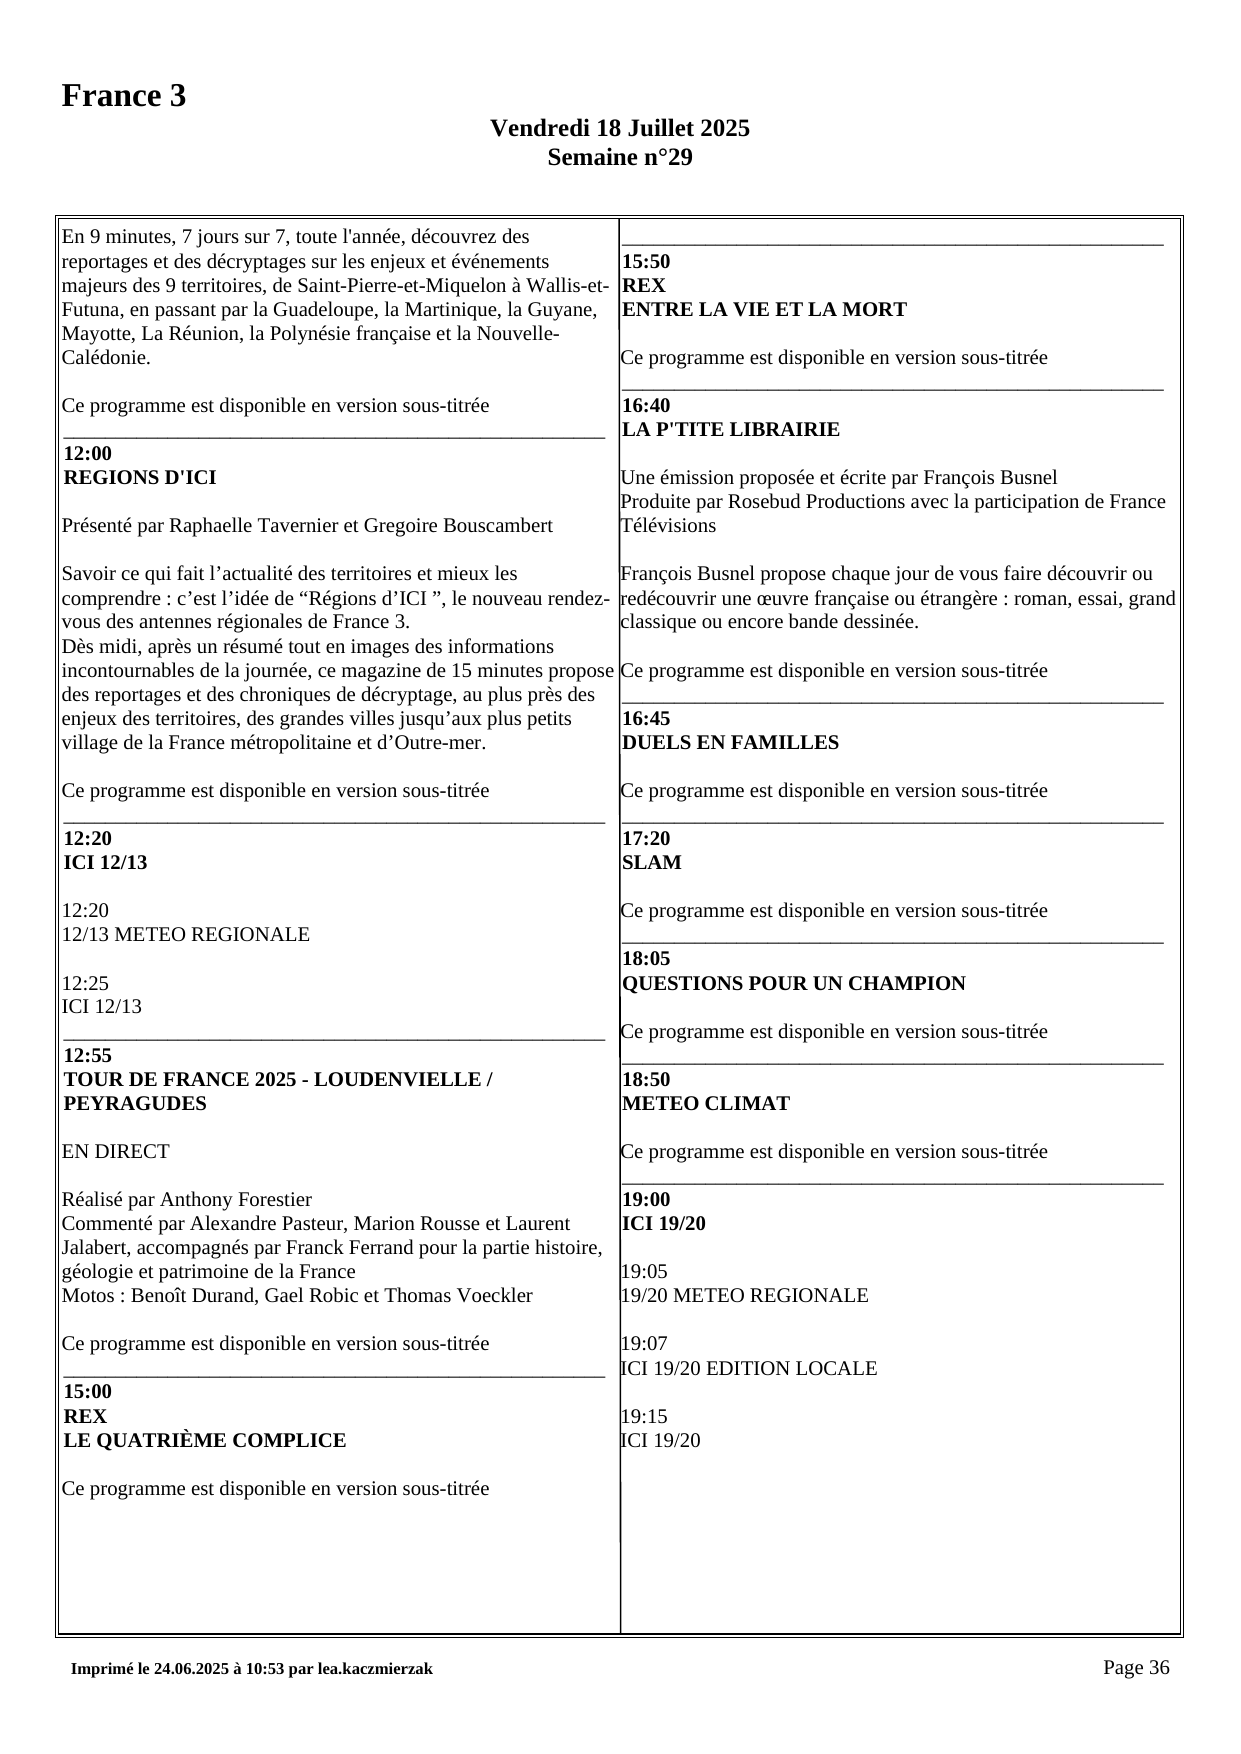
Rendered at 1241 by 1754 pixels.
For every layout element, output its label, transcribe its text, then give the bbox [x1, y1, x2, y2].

text 12:20 [63, 826, 620, 850]
text 18:05 [622, 946, 1179, 970]
text 16:40 [622, 393, 1179, 417]
text Ce programme est disponible en version sous-titrée [61, 1331, 620, 1355]
text ENTRE LA VIE ET LA MORT [622, 297, 1179, 321]
text 17:20 [622, 826, 1179, 850]
text ____________________________________________________ [63, 417, 620, 441]
text 12:20 12/13 METEO REGIONALE 12:25 ICI 12/13 [61, 874, 620, 1018]
text Ce programme est disponible en version sous-titrée [620, 658, 1179, 682]
text ICI 19/20 [622, 1211, 1179, 1235]
text Présenté par Raphaelle Tavernier et Gregoire Bouscambert Savoir ce qui fait l’actualité des territoires et mieux les comprendre : c’est l’idée de “Régions d’ICI ”, le nouveau rendez-vous des antennes régionales de France 3. Dès midi, après un résumé tout en images des informations incontournables de la journée, ce magazine de 15 minutes propose des reportages et des chroniques de décryptage, au plus près des enjeux des territoires, des grandes villes jusqu’aux plus petits village de la France métropolitaine et d’Outre-mer. [61, 489, 620, 754]
text ____________________________________________________ [622, 224, 1179, 248]
text 16:45 [622, 706, 1179, 730]
text METEO CLIMAT [622, 1091, 1179, 1115]
text DUELS EN FAMILLES [622, 730, 1179, 754]
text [63, 1355, 620, 1379]
text ____________________________________________________ [622, 1043, 1179, 1067]
text REX [63, 1403, 620, 1428]
text SLAM [622, 850, 1179, 874]
text ____________________________________________________ [622, 369, 1179, 393]
text ____________________________________________________ [622, 682, 1179, 706]
text 12:55 [63, 1043, 620, 1067]
text 15:50 [622, 248, 1179, 273]
text ____________________________________________________ [63, 1018, 620, 1043]
text REGIONS D'ICI [63, 465, 620, 489]
text LA P'TITE LIBRAIRIE [622, 417, 1179, 441]
text Ce programme est disponible en version sous-titrée [61, 1476, 620, 1500]
text Ce programme est disponible en version sous-titrée [620, 778, 1179, 802]
text 19:05 19/20 METEO REGIONALE 19:07 ICI 19/20 EDITION LOCALE 19:15 ICI 19/20 [620, 1235, 1179, 1452]
text Ce programme est disponible en version sous-titrée [620, 898, 1179, 922]
text ICI 12/13 [63, 850, 620, 874]
text 12:00 [63, 441, 620, 465]
text Une émission proposée et écrite par François Busnel Produite par Rosebud Productions avec la participation de France Télévisions François Busnel propose chaque jour de vous faire découvrir ou redécouvrir une œuvre française ou étrangère : roman, essai, grand classique ou encore bande dessinée. [620, 441, 1179, 633]
text 19:00 [622, 1187, 1179, 1211]
text ____________________________________________________ [622, 1163, 1179, 1187]
text EN DIRECT Réalisé par Anthony Forestier Commenté par Alexandre Pasteur, Marion Rousse et Laurent Jalabert, accompagnés par Franck Ferrand pour la partie histoire, géologie et patrimoine de la France Motos : Benoît Durand, Gael Robic et Thomas Voeckler [61, 1115, 620, 1307]
text QUESTIONS POUR UN CHAMPION [622, 970, 1179, 994]
text ____________________________________________________ [63, 802, 620, 826]
text REX [622, 273, 1179, 297]
text Ce programme est disponible en version sous-titrée [620, 1139, 1179, 1163]
text Ce programme est disponible en version sous-titrée [620, 345, 1179, 369]
text Ce programme est disponible en version sous-titrée [61, 393, 620, 417]
text Ce programme est disponible en version sous-titrée [61, 778, 620, 802]
text 18:50 [622, 1067, 1179, 1091]
text ____________________________________________________ [622, 802, 1179, 826]
text ____________________________________________________ [622, 922, 1179, 946]
text LE QUATRIÈME COMPLICE [63, 1428, 620, 1452]
text 15:00 [63, 1379, 620, 1403]
text Ce programme est disponible en version sous-titrée [620, 1018, 1179, 1043]
text TOUR DE FRANCE 2025 - LOUDENVIELLE / PEYRAGUDES [63, 1067, 620, 1115]
